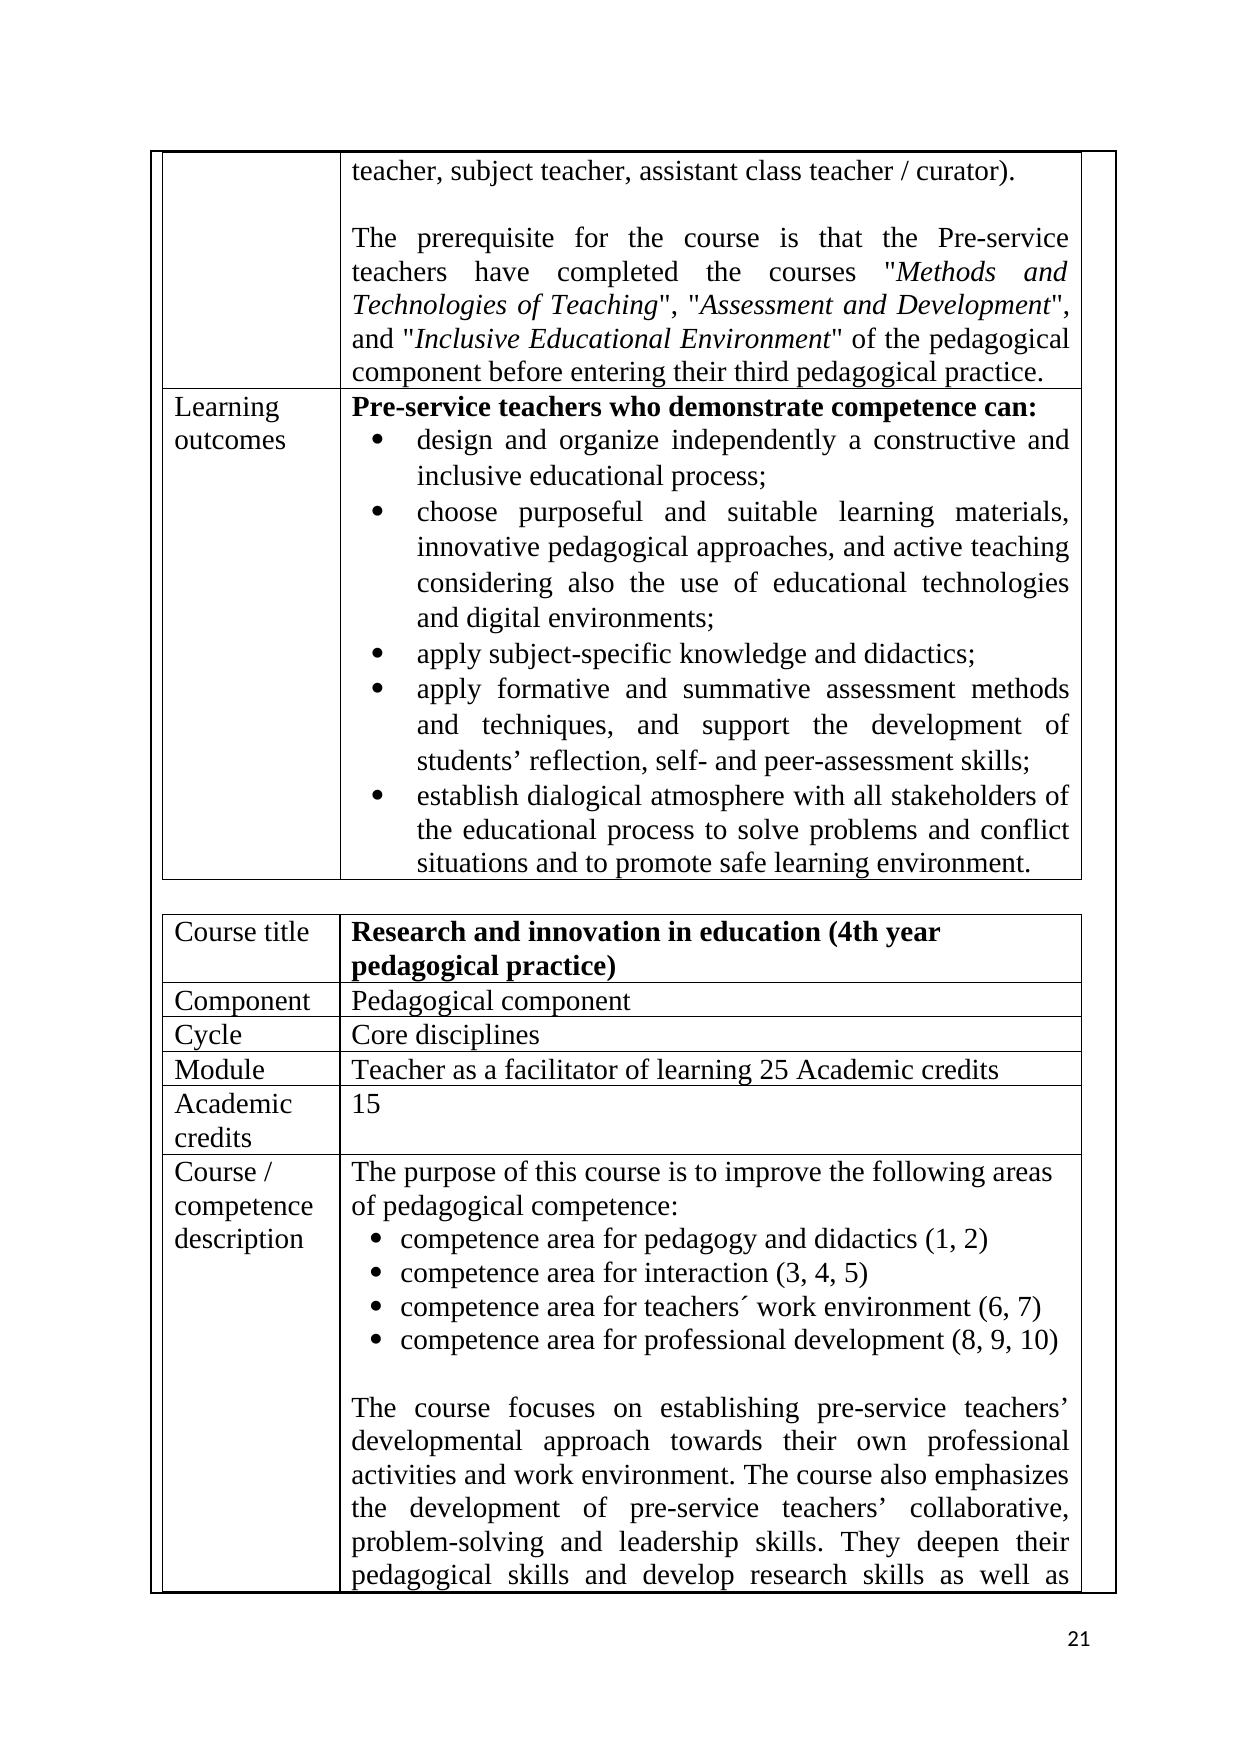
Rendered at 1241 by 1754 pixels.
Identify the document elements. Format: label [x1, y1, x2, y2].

table_cell [152, 152, 1115, 1592]
